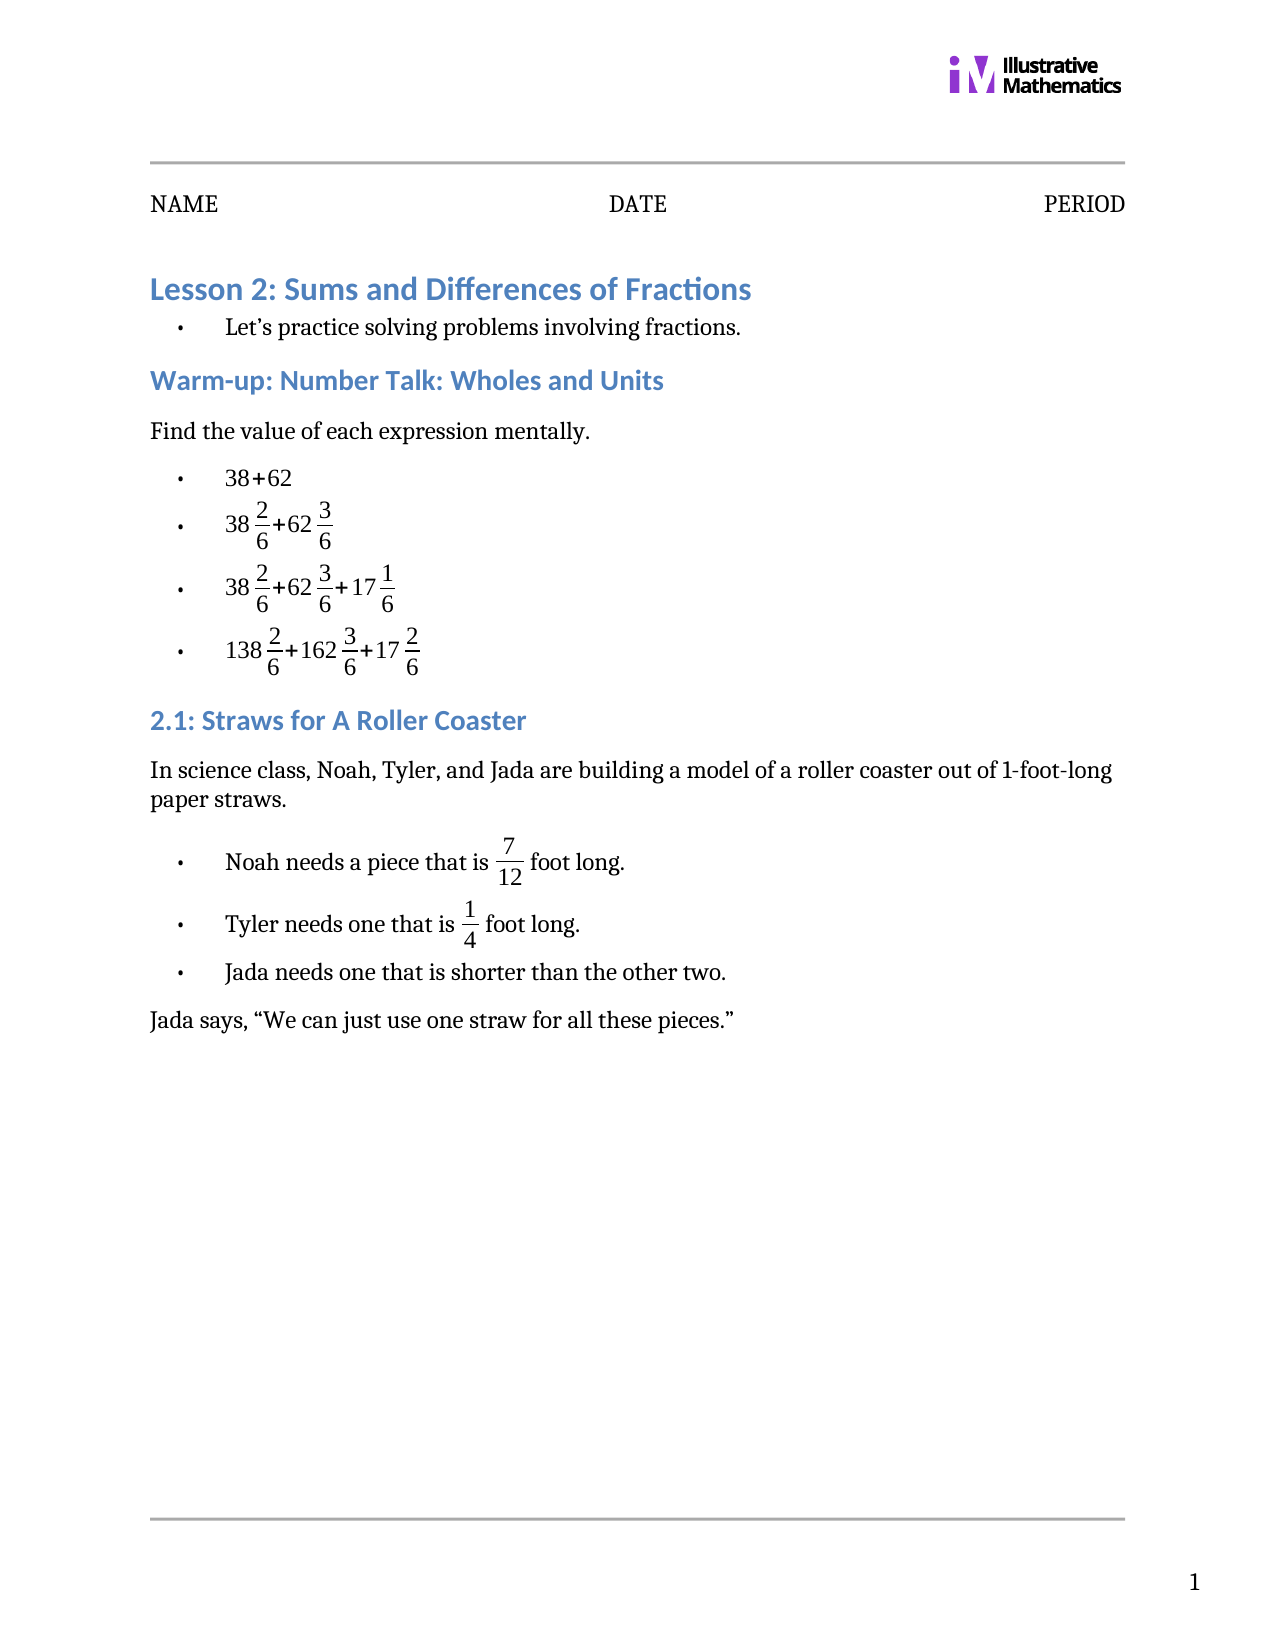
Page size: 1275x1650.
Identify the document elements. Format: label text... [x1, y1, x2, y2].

picture [949, 55, 1121, 93]
subtitle Warm-up: Number Talk: Wholes and Units [150, 362, 1125, 398]
subtitle Lesson 2: Sums and Differences of Fractions [150, 268, 1125, 309]
text Jada says, “We can just use one straw for all these pieces.” [150, 1006, 1125, 1034]
list Jada needs one that is shorter than the other two. [175, 958, 1125, 987]
list Tyler needs one that is foot long. [175, 895, 1125, 954]
list Noah needs a piece that is foot long. [175, 833, 1125, 892]
text Find the value of each expression mentally. [150, 417, 1125, 446]
text In science class, Noah, Tyler, and Jada are building a model of a roller coaster out of 1-foot-long paper straws. [150, 756, 1125, 814]
subtitle 2.1: Straws for A Roller Coaster [150, 702, 1125, 738]
list Let’s practice solving problems involving fractions. [175, 313, 1125, 342]
